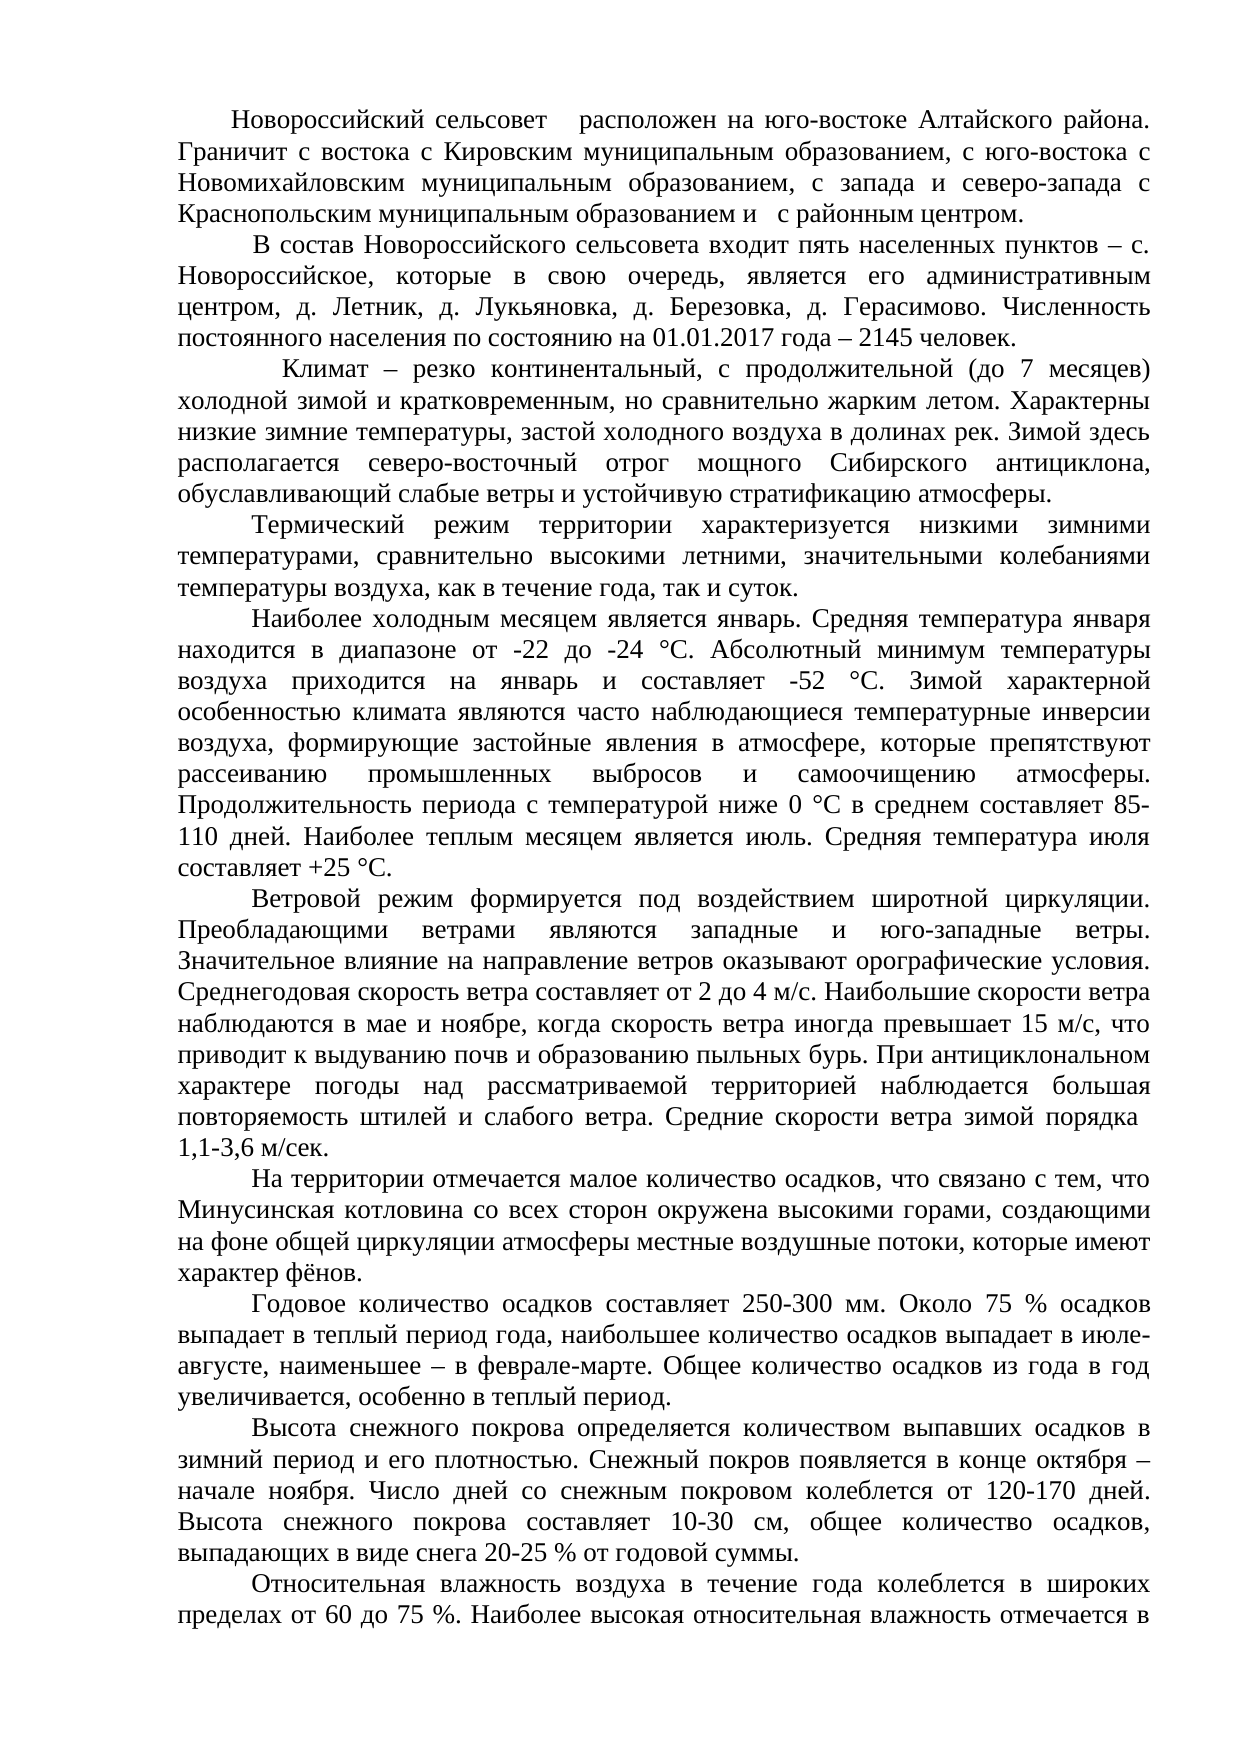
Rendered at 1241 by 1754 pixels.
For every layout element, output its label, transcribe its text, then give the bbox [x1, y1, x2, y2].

text Климат – резко континентальный, с продолжительной (до 7 месяцев) холодной зимой и кратковременным, но сравнительно жарким летом. Характерны низкие зимние температуры, застой холодного воздуха в долинах рек. Зимой здесь располагается северо-восточный отрог мощного Сибирского антициклона, обуславливающий слабые ветры и устойчивую стратификацию атмосферы. [177, 353, 1152, 508]
text Термический режим территории характеризуется низкими зимними температурами, сравнительно высокими летними, значительными колебаниями температуры воздуха, как в течение года, так и суток. [177, 508, 1152, 602]
text Наиболее холодным месяцем является январь. Средняя температура января находится в диапазоне от -22 до -24 °С. Абсолютный минимум температуры воздуха приходится на январь и составляет -52 °С. Зимой характерной особенностью климата являются часто наблюдающиеся температурные инверсии воздуха, формирующие застойные явления в атмосфере, которые препятствуют рассеиванию промышленных выбросов и самоочищению атмосферы. Продолжительность периода с температурой ниже 0 °С в среднем составляет 85-110 дней. Наиболее теплым месяцем является июль. Средняя температура июля составляет +25 °С. [177, 602, 1152, 882]
text Высота снежного покрова определяется количеством выпавших осадков в зимний период и его плотностью. Снежный покров появляется в конце октября – начале ноября. Число дней со снежным покровом колеблется от 120-170 дней. Высота снежного покрова составляет 10-, общее количество осадков, выпадающих в виде снега 20-25 % от годовой суммы. [177, 1412, 1152, 1567]
text На территории отмечается малое количество осадков, что связано с тем, что Минусинская котловина со всех сторон окружена высокими горами, создающими на фоне общей циркуляции атмосферы местные воздушные потоки, которые имеют характер фёнов. [177, 1162, 1152, 1287]
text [177, 1567, 1152, 1629]
text Годовое количество осадков составляет 250-. Около 75 % осадков выпадает в теплый период года, наибольшее количество осадков выпадает в июле-августе, наименьшее – в феврале-марте. Общее количество осадков из года в год увеличивается, особенно в теплый период. [177, 1287, 1152, 1412]
text Новороссийский сельсовет расположен на юго-востоке Алтайского района. Граничит с востока с Кировским муниципальным образованием, с юго-востока с Новомихайловским муниципальным образованием, с запада и северо-запада с Краснопольским муниципальным образованием и с районным центром. [177, 103, 1152, 228]
text В состав Новороссийского сельсовета входит пять населенных пунктов – с. Новороссийское, которые в свою очередь, является его административным центром, д. Летник, д. Лукьяновка, д. Березовка, д. Герасимово. Численность постоянного населения по состоянию на 01.01.2017 года – 2145 человек. [177, 228, 1152, 353]
text Ветровой режим формируется под воздействием широтной циркуляции. Преобладающими ветрами являются западные и юго-западные ветры. Значительное влияние на направление ветров оказывают орографические условия. Среднегодовая скорость ветра составляет от 2 до 4 м/с. Наибольшие скорости ветра наблюдаются в мае и ноябре, когда скорость ветра иногда превышает 15 м/с, что приводит к выдуванию почв и образованию пыльных бурь. При антициклональном характере погоды над рассматриваемой территорией наблюдается большая повторяемость штилей и слабого ветра. Средние скорости ветра зимой порядка 1,1-3,6 м/сек. [177, 882, 1152, 1162]
